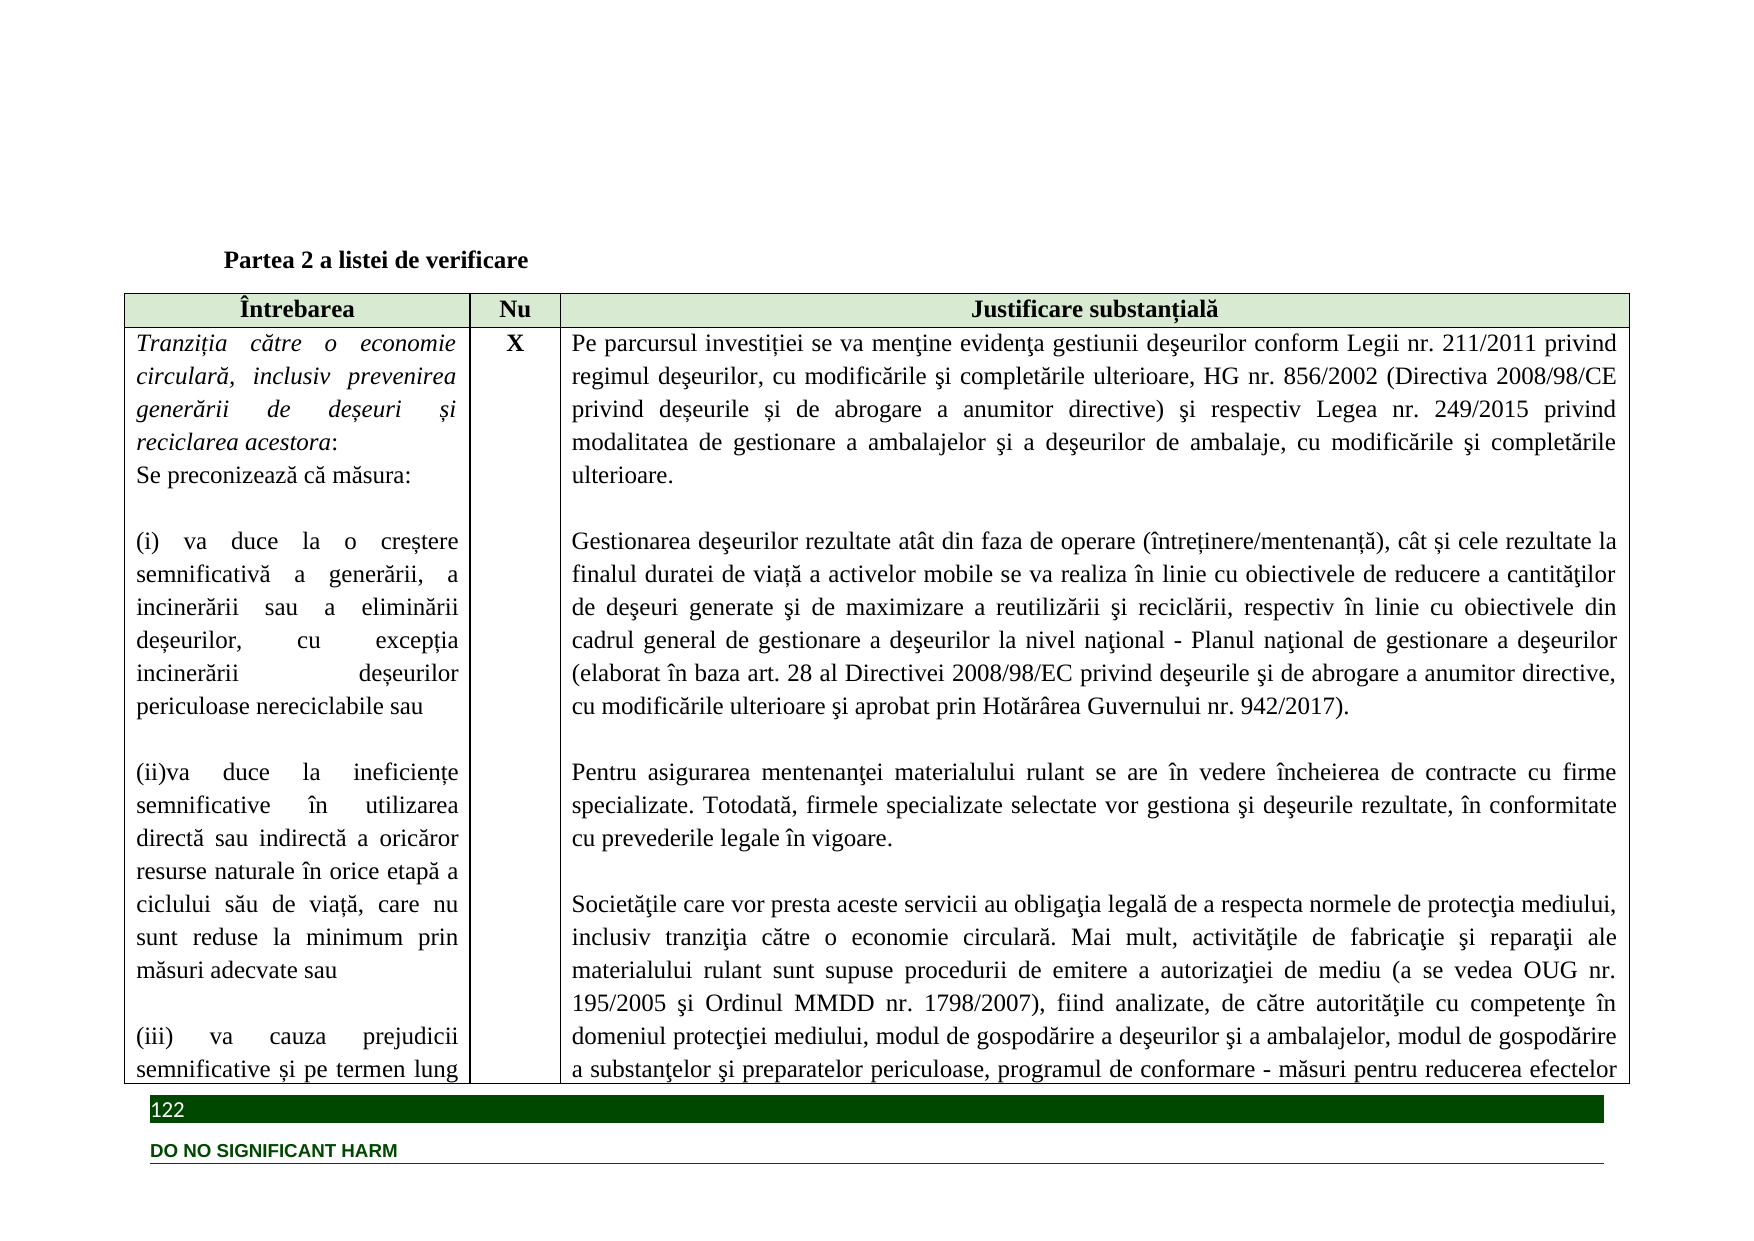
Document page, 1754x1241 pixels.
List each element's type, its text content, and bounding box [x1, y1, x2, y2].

table_header Nu [471, 294, 560, 327]
table_header Justificare substanțială [561, 294, 1629, 327]
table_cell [125, 328, 469, 1083]
table_header Întrebarea [125, 294, 469, 327]
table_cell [561, 328, 1629, 1083]
table_cell X [471, 328, 560, 1083]
text Partea 2 a listei de verificare [150, 245, 1604, 274]
